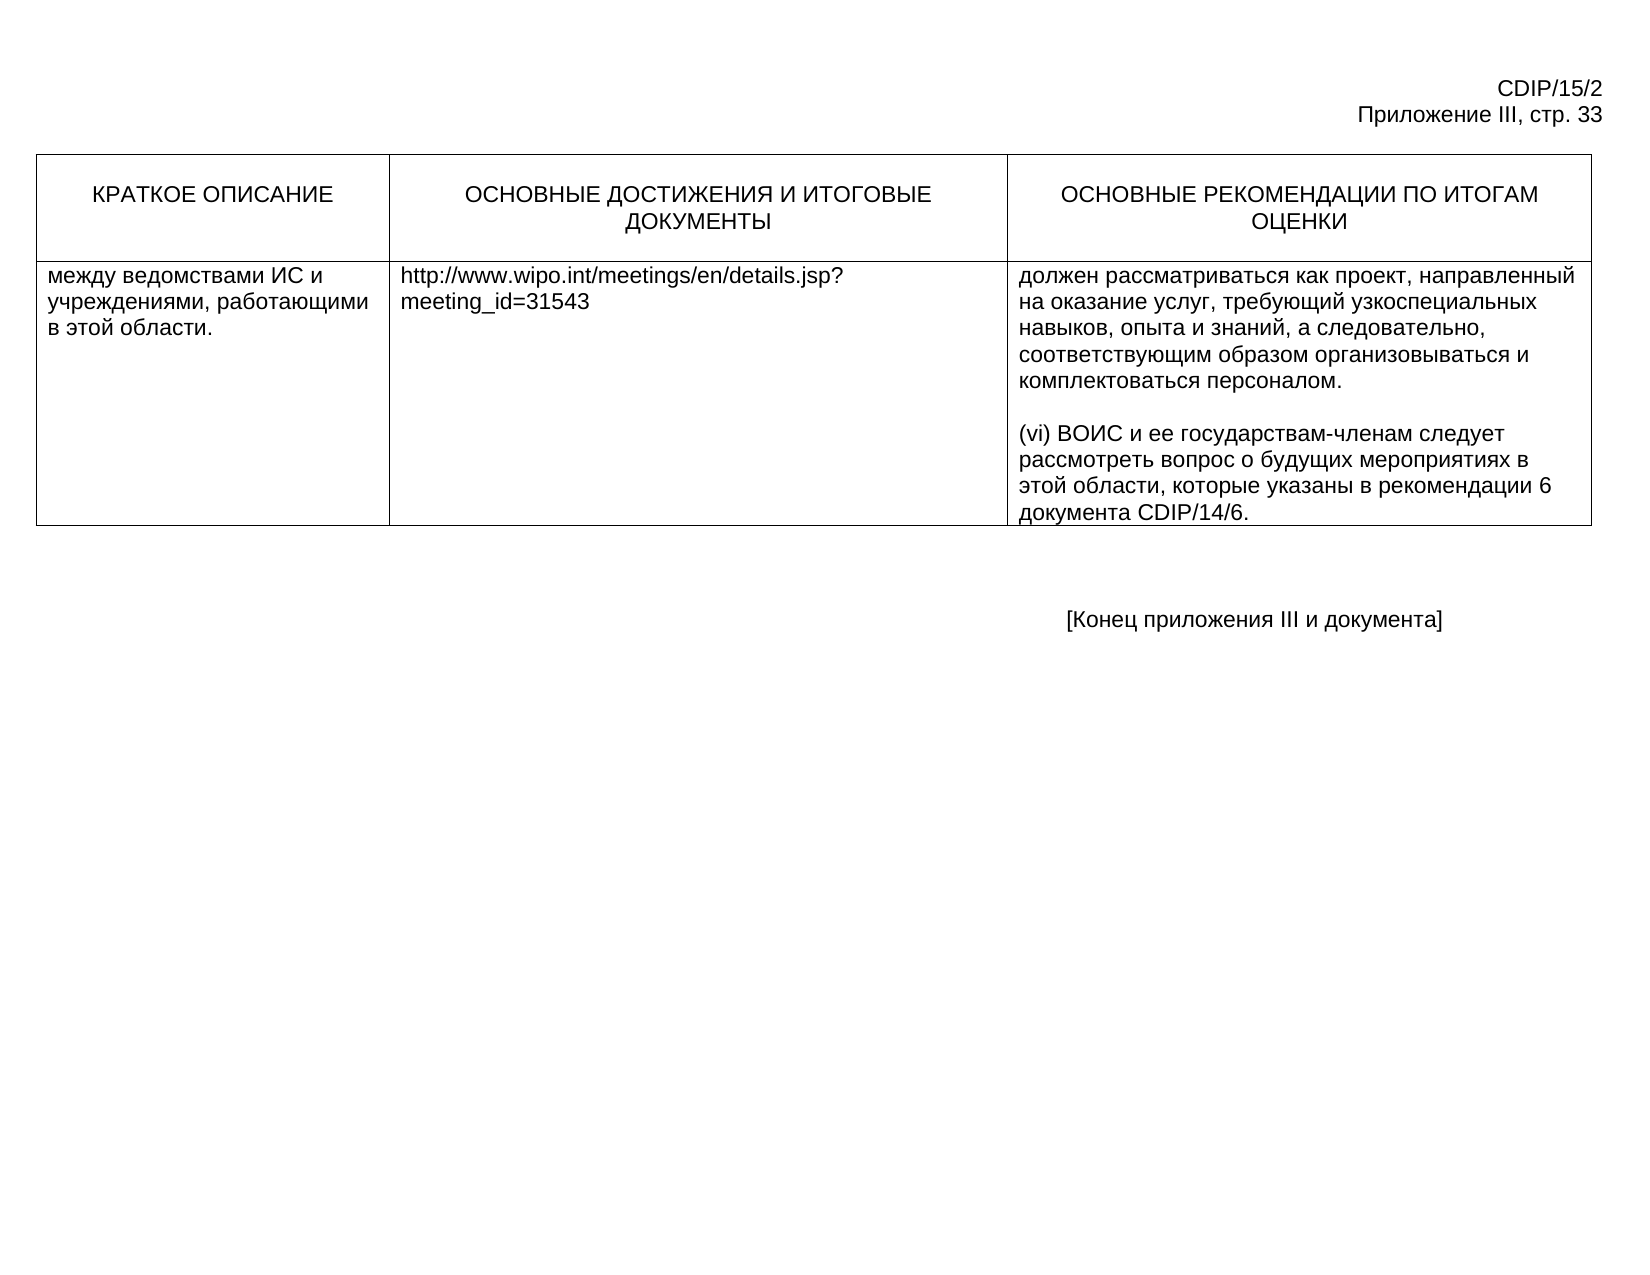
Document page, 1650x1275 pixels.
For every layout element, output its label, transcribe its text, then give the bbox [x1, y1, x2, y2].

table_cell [37, 262, 389, 525]
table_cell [1008, 262, 1591, 525]
table_header ОСНОВНЫЕ ДОСТИЖЕНИЯ И ИТОГОВЫЕ ДОКУМЕНТЫ [390, 155, 1007, 261]
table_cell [390, 262, 1007, 525]
table_header ОСНОВНЫЕ РЕКОМЕНДАЦИИ ПО ИТОГАМ ОЦЕНКИ [1008, 155, 1591, 261]
table_header КРАТКОЕ ОПИСАНИЕ [37, 155, 389, 261]
text [Конец приложения III и документа] [1066, 605, 1603, 632]
